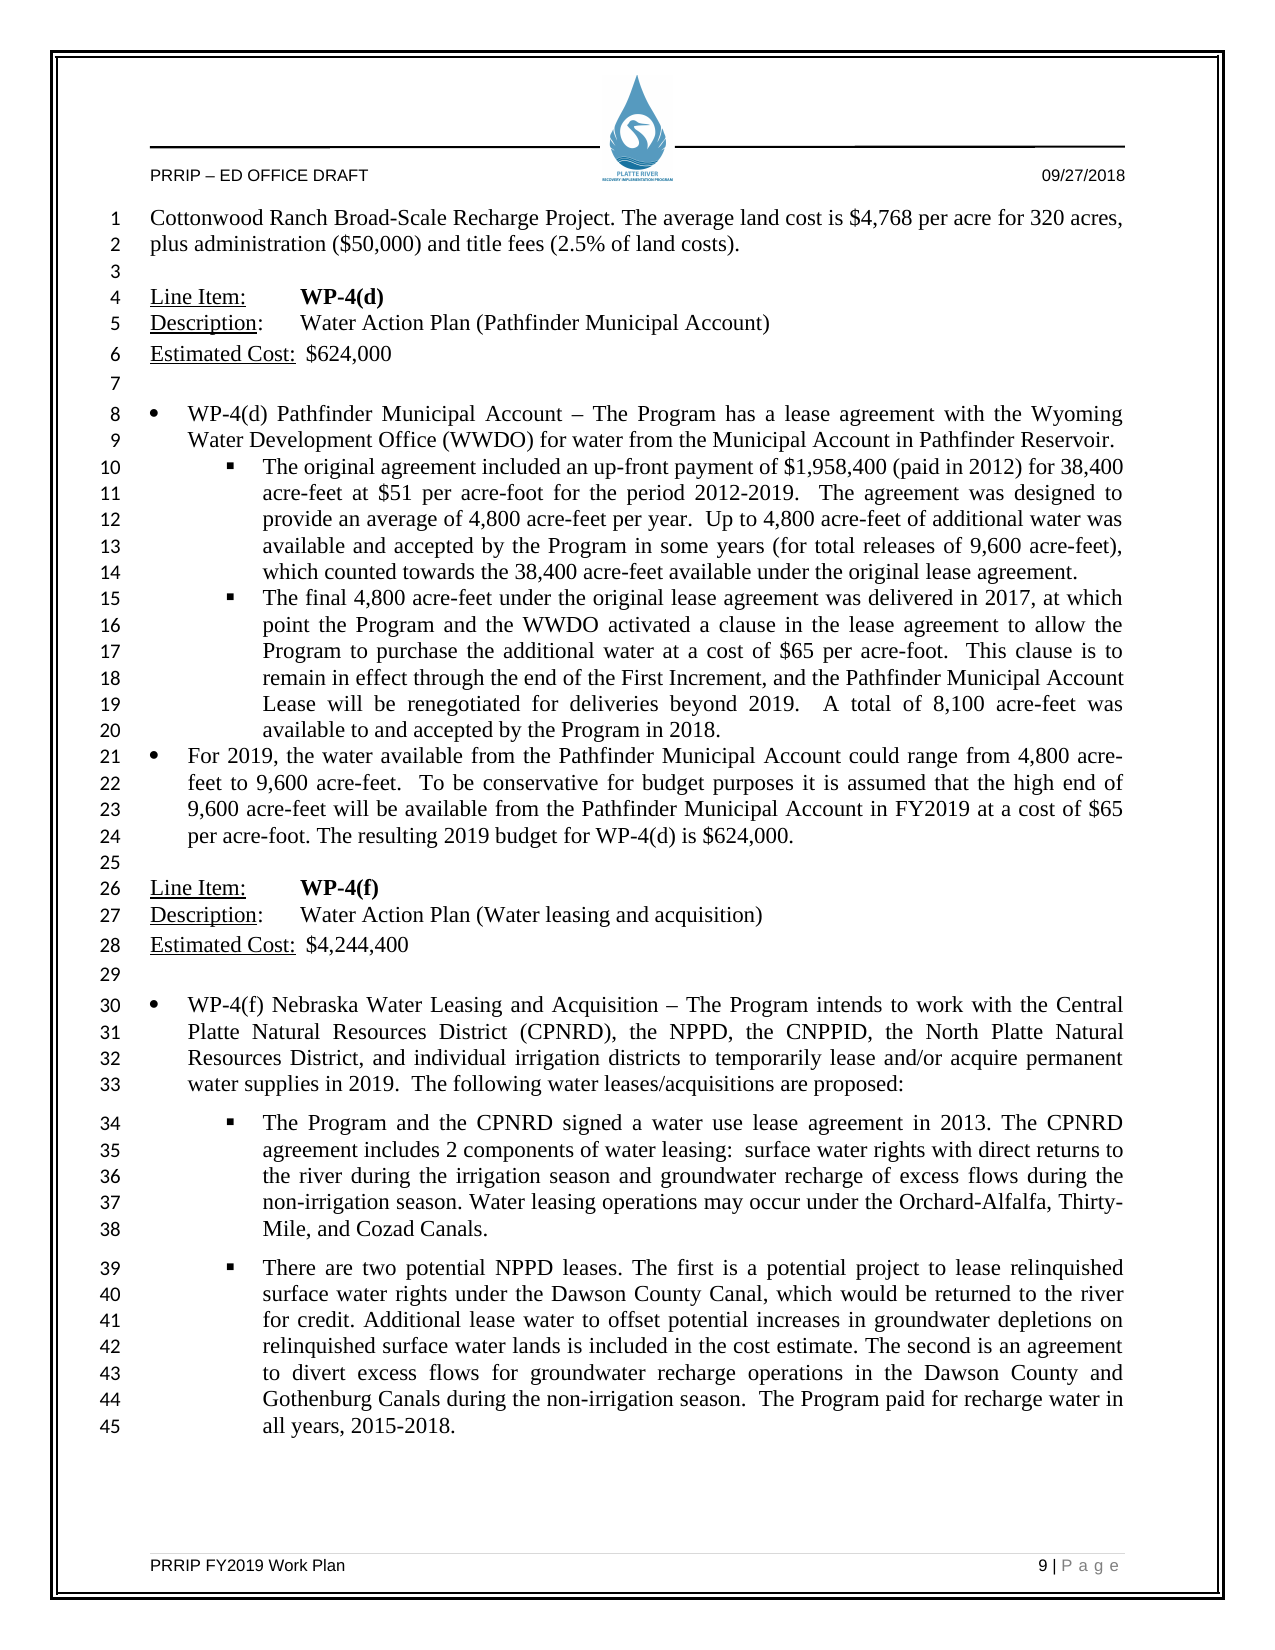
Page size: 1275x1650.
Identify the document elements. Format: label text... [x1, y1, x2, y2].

list WP-4(f) Nebraska Water Leasing and Acquisition – The Program intends to work with the Central Platte Natural Resources District (CPNRD), the NPPD, the CNPPID, the North Platte Natural Resources District, and individual irrigation districts to temporarily lease and/or acquire permanent water supplies in 2019. The following water leases/acquisitions are proposed: [150, 991, 1125, 1097]
list There are two potential NPPD leases. The first is a potential project to lease relinquished surface water rights under the Dawson County Canal, which would be returned to the river for credit. Additional lease water to offset potential increases in groundwater depletions on relinquished surface water lands is included in the cost estimate. The second is an agreement to divert excess flows for groundwater recharge operations in the Dawson County and Gothenburg Canals during the non-irrigation season. The Program paid for recharge water in all years, 2015-2018. [225, 1253, 1125, 1438]
text Estimated Cost: $4,244,400 [150, 931, 1125, 957]
list WP-4(d) Pathfinder Municipal Account – The Program has a lease agreement with the Wyoming Water Development Office (WWDO) for water from the Municipal Account in Pathfinder Reservoir. [150, 400, 1125, 453]
list The original agreement included an up-front payment of $1,958,400 (paid in 2012) for 38,400 acre-feet at $51 per acre-foot for the period 2012-2019. The agreement was designed to provide an average of 4,800 acre-feet per year. Up to 4,800 acre-feet of additional water was available and accepted by the Program in some years (for total releases of 9,600 acre-feet), which counted towards the 38,400 acre-feet available under the original lease agreement. [225, 453, 1125, 584]
picture [602, 75, 673, 182]
text Line Item: WP-4(f) [150, 874, 1125, 901]
text Description: Water Action Plan (Pathfinder Municipal Account) [150, 309, 1125, 336]
text Description: Water Action Plan (Water leasing and acquisition) [150, 901, 1125, 927]
text Line Item: WP-4(d) [150, 283, 1125, 309]
list The Program and the CPNRD signed a water use lease agreement in 2013. The CPNRD agreement includes 2 components of water leasing: surface water rights with direct returns to the river during the irrigation season and groundwater recharge of excess flows during the non-irrigation season. Water leasing operations may occur under the Orchard-Alfalfa, Thirty-Mile, and Cozad Canals. [225, 1109, 1125, 1241]
list For 2019, the water available from the Pathfinder Municipal Account could range from 4,800 acre-feet to 9,600 acre-feet. To be conservative for budget purposes it is assumed that the high end of 9,600 acre-feet will be available from the Pathfinder Municipal Account in FY2019 at a cost of $65 per acre-foot. The resulting 2019 budget for WP-4(d) is $624,000. [150, 743, 1125, 848]
list The final 4,800 acre-feet under the original lease agreement was delivered in 2017, at which point the Program and the WWDO activated a clause in the lease agreement to allow the Program to purchase the additional water at a cost of $65 per acre-foot. This clause is to remain in effect through the end of the First Increment, and the Pathfinder Municipal Account Lease will be renegotiated for deliveries beyond 2019. A total of 8,100 acre-feet was available to and accepted by the Program in 2018. [225, 584, 1125, 743]
text Estimated Cost: $624,000 [150, 339, 1125, 366]
